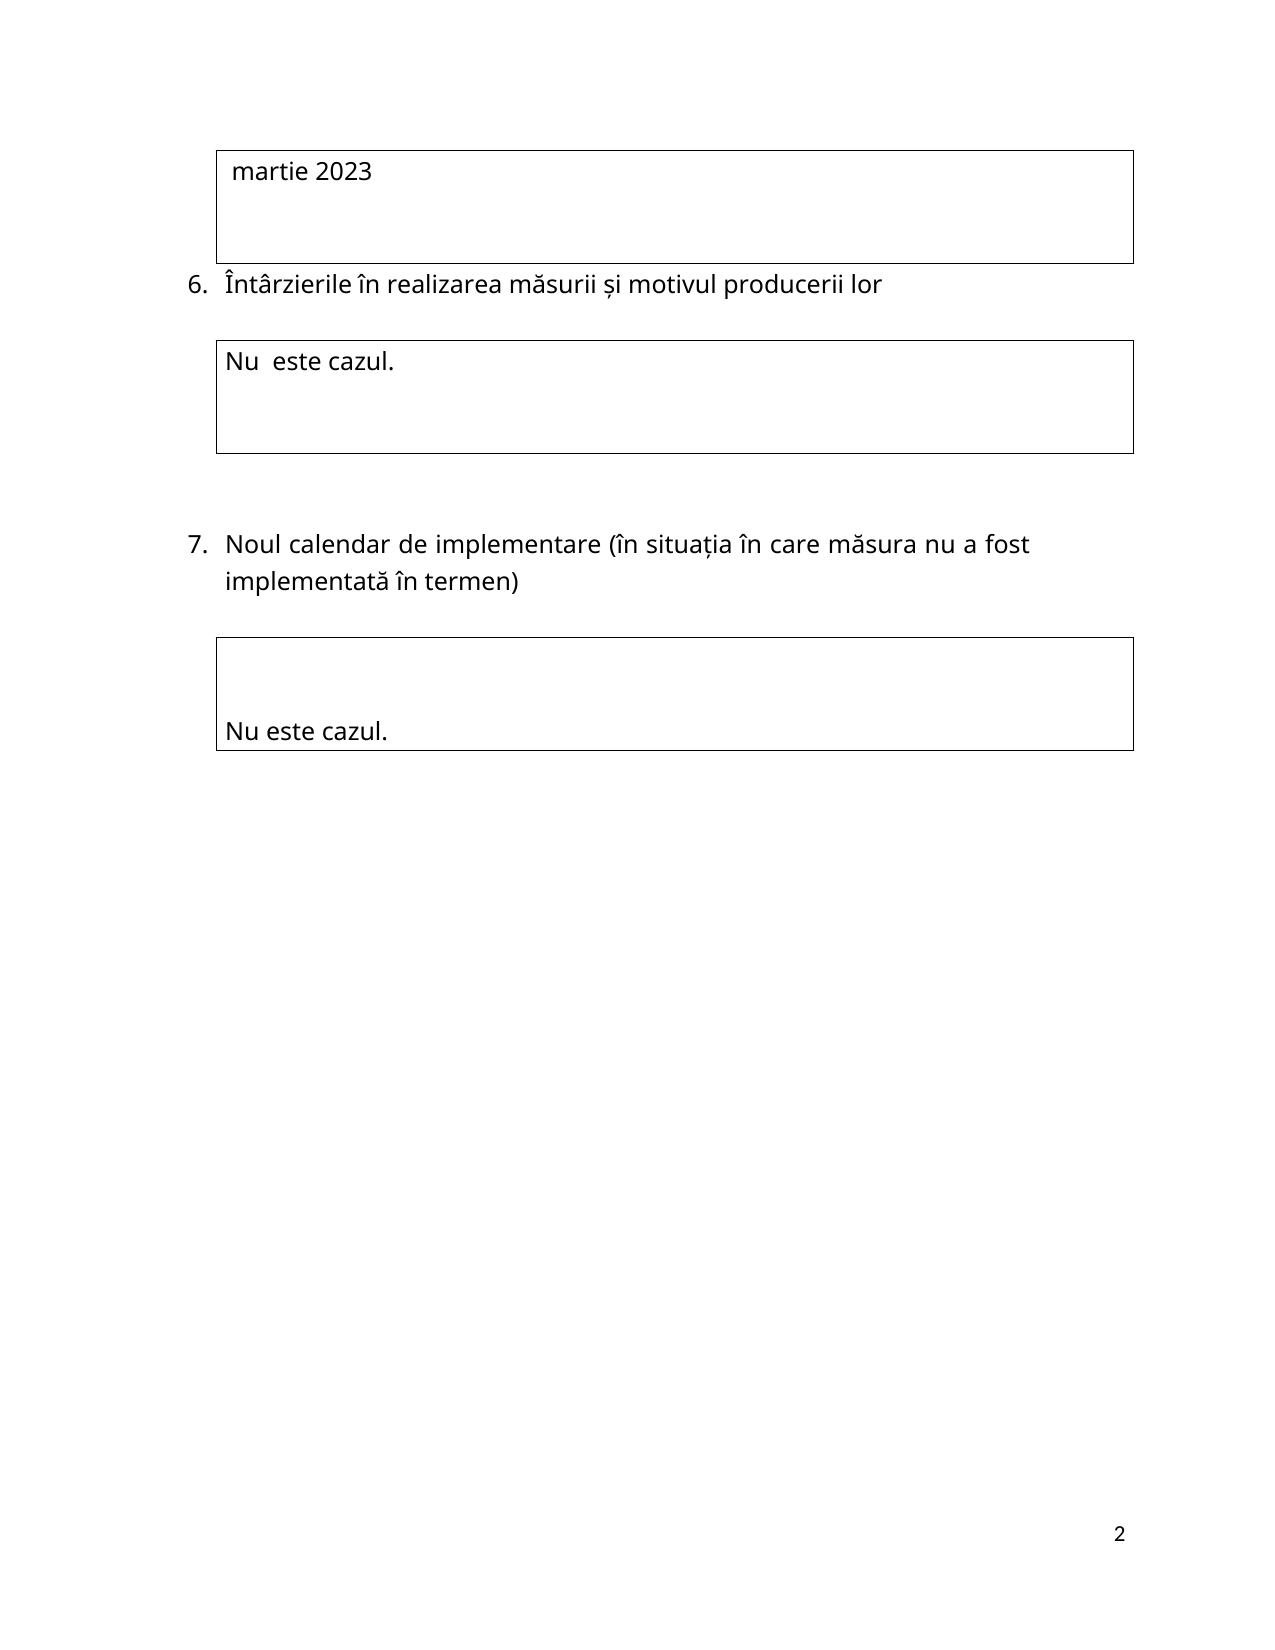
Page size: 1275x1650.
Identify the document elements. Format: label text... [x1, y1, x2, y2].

list Noul calendar de implementare (în situația în care măsura nu a fost implementată în termen) [187, 527, 1031, 598]
list Nu este cazul. [217, 711, 1133, 750]
list Întârzierile în realizarea măsurii și motivul producerii lor [187, 267, 1125, 301]
list Nu este cazul. [217, 341, 1133, 377]
list martie 2023 [217, 151, 1133, 187]
